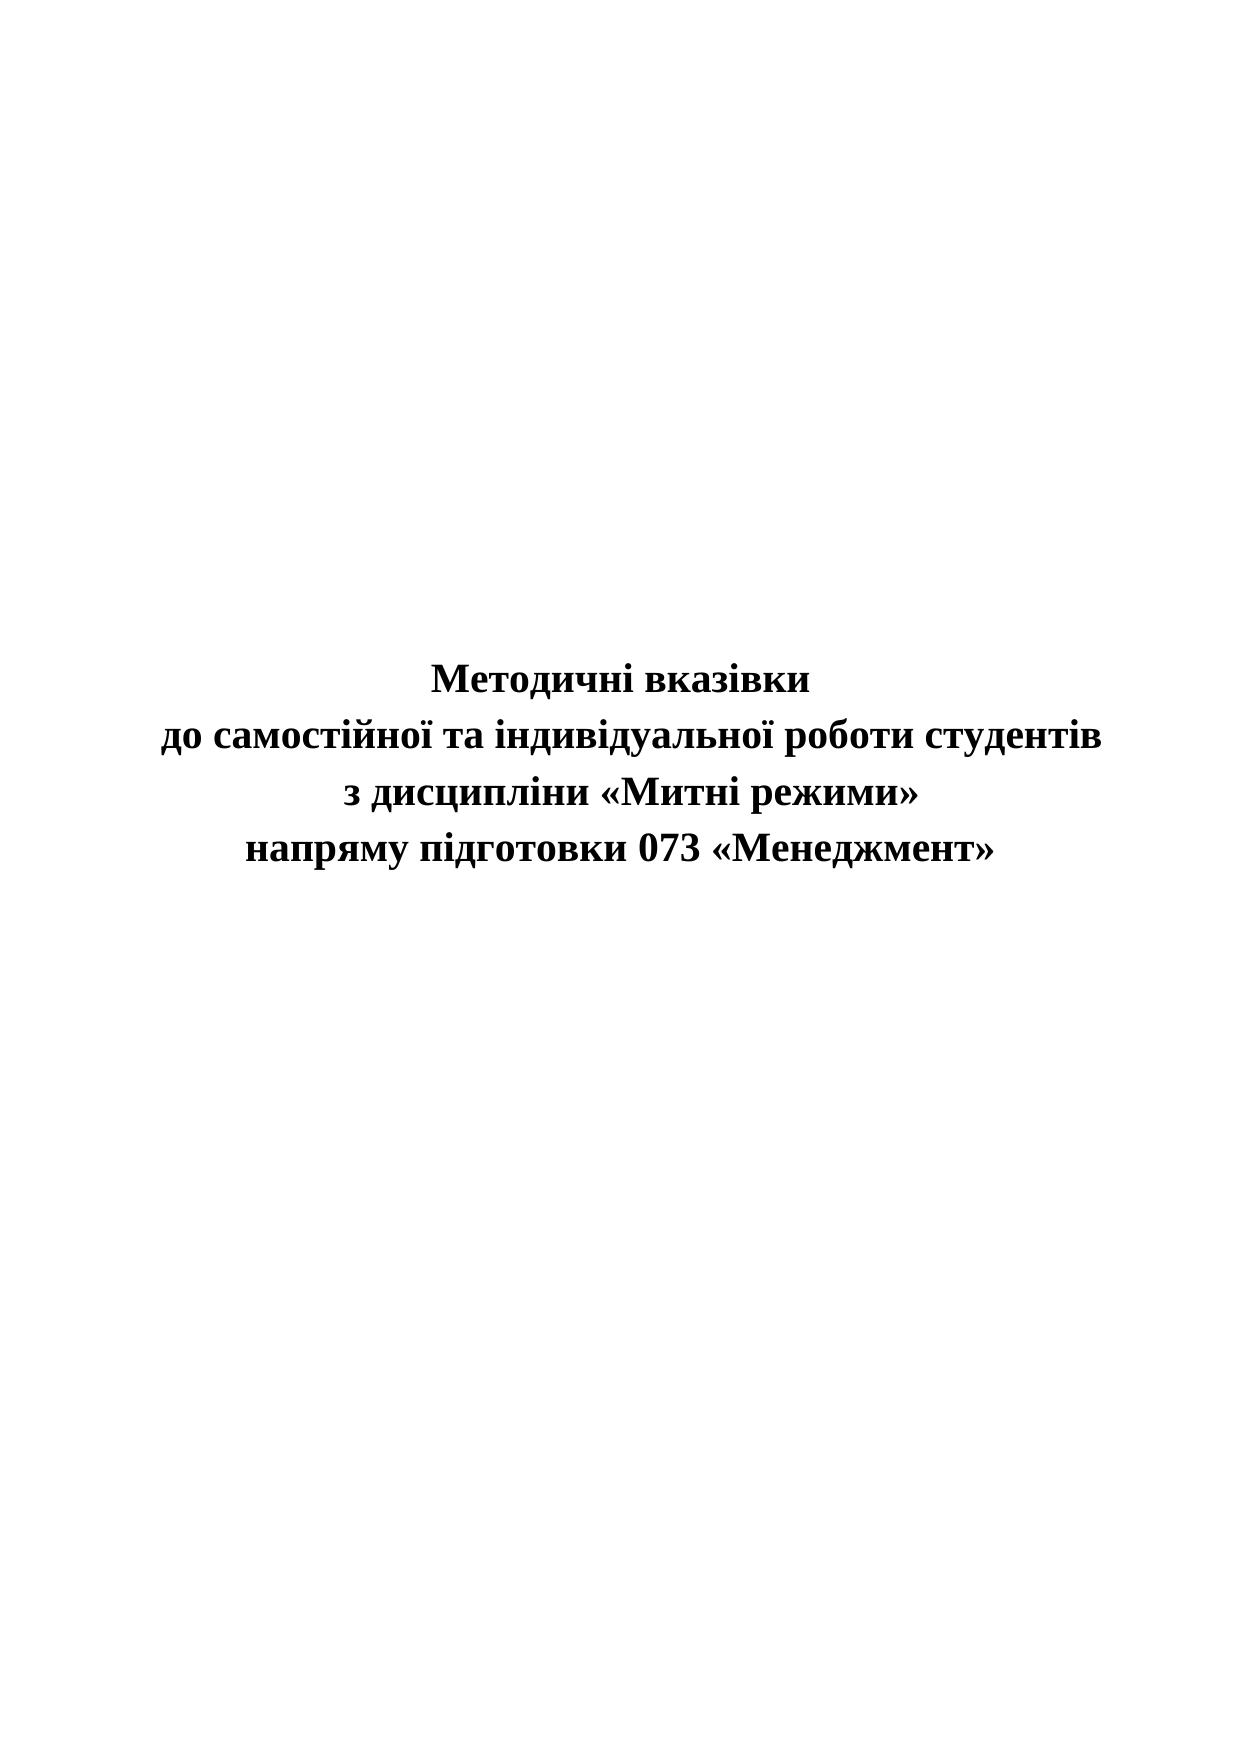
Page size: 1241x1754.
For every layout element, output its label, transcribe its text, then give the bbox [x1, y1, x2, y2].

text напряму підготовки 073 «Менеджмент» [148, 822, 1092, 870]
text Методичні вказівки [148, 654, 1093, 702]
text до самостійної та індивідуальної роботи студентів з дисципліни «Митні режими» [149, 710, 1114, 814]
